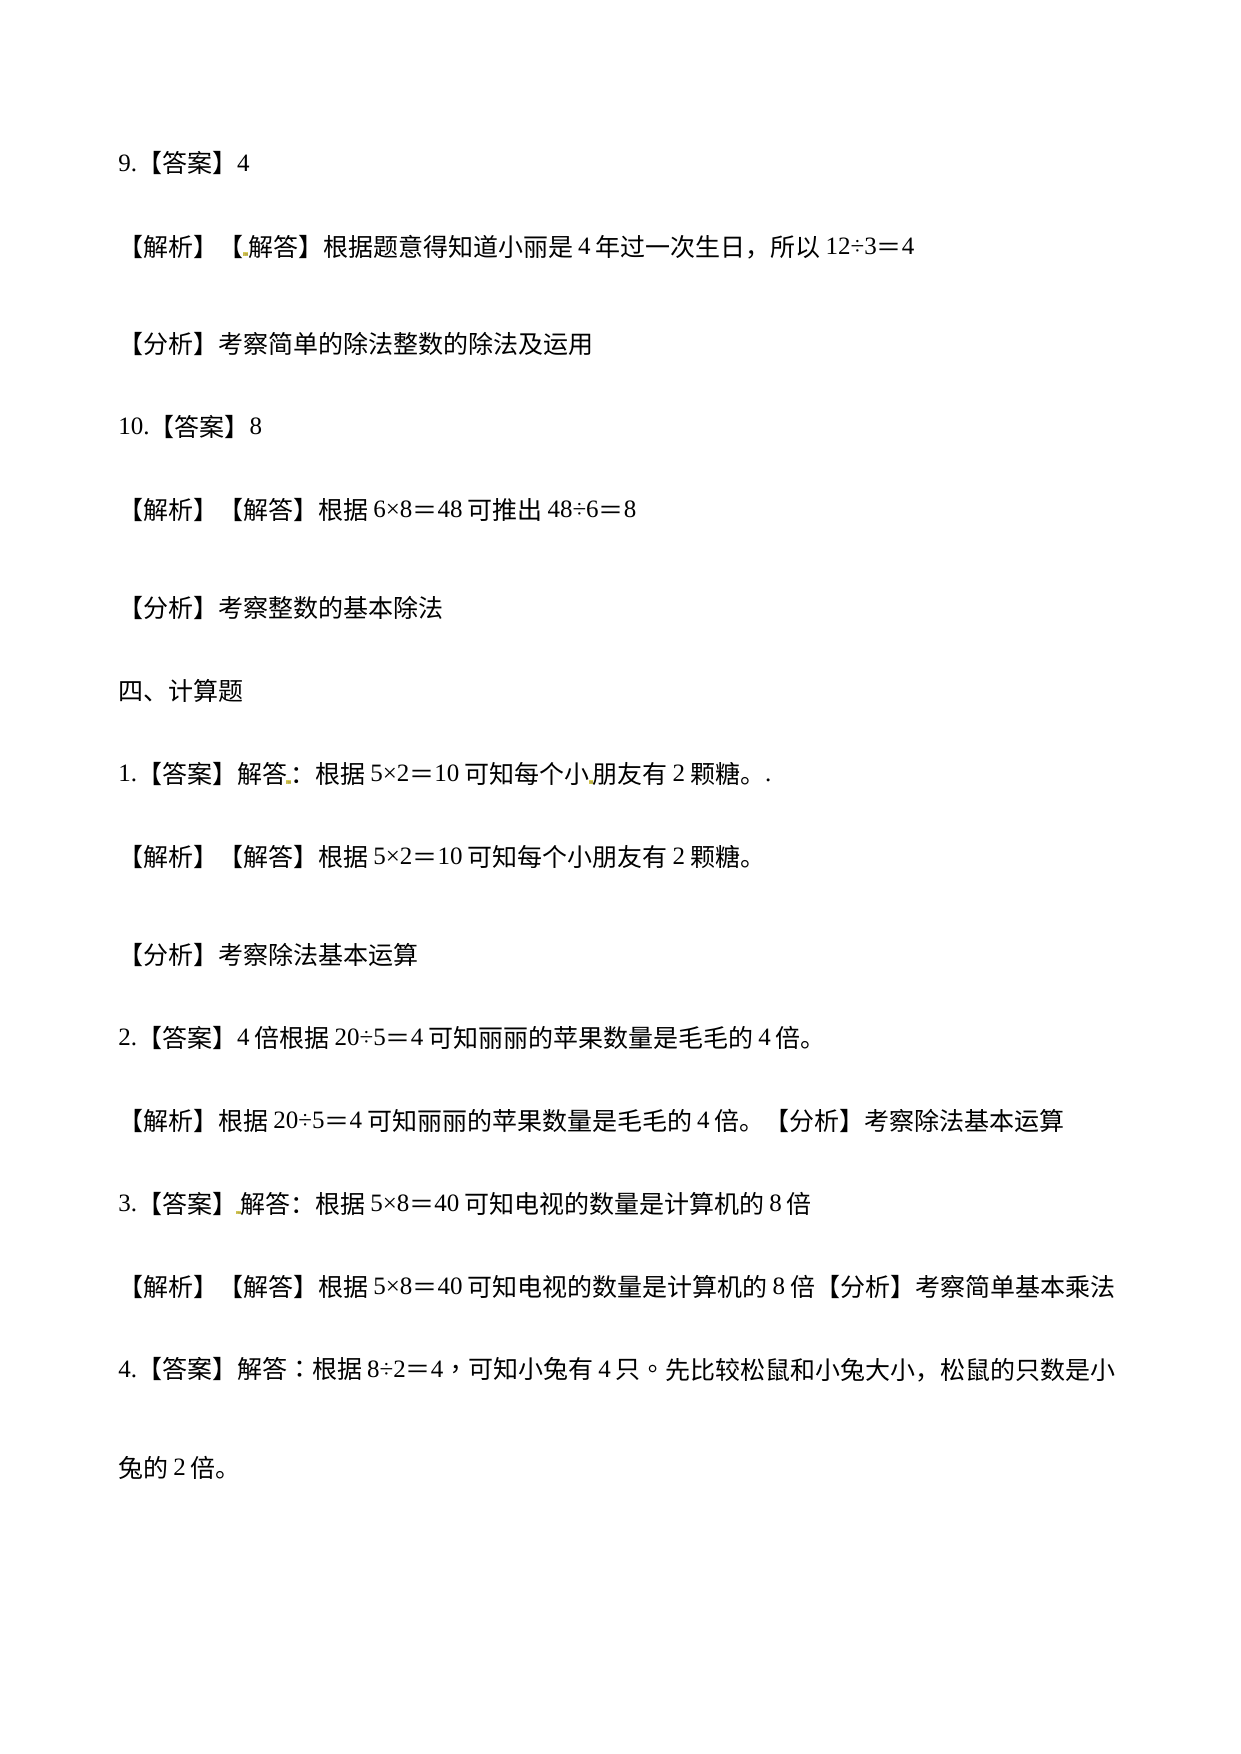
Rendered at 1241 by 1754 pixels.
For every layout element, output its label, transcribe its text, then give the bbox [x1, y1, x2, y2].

text 3.【答案】解答：根据5×8＝40可知电视的数量是计算机的8倍 [118, 1170, 1122, 1235]
text 1.【答案】解答：根据5×2＝10可知每个小朋友有2颗糖。. [118, 740, 1122, 805]
text 【解析】【解答】根据5×8＝40可知电视的数量是计算机的8倍【分析】考察简单基本乘法 [118, 1253, 1122, 1318]
text 9.【答案】4 [118, 129, 1122, 194]
text 【解析】【解答】根据题意得知道小丽是4年过一次生日，所以12÷3＝4 【分析】考察简单的除法整数的除法及运用 [118, 213, 1122, 375]
text 【解析】【解答】根据6×8＝48可推出48÷6＝8 【分析】考察整数的基本除法 [118, 476, 1122, 639]
text 【解析】【解答】根据5×2＝10可知每个小朋友有2颗糖。 【分析】考察除法基本运算 [118, 823, 1122, 986]
text 【解析】根据20÷5＝4可知丽丽的苹果数量是毛毛的4倍。【分析】考察除法基本运算 [118, 1087, 1122, 1152]
text 4.【答案】解答：根据8÷2＝4，可知小兔有4只。先比较松鼠和小兔大小，松鼠的只数是小兔的2倍。 [118, 1336, 1122, 1499]
text 10.【答案】8 [118, 393, 1122, 458]
text 2.【答案】4倍根据20÷5＝4可知丽丽的苹果数量是毛毛的4倍。 [ [118, 1004, 1122, 1069]
text 四、计算题 [118, 657, 1122, 722]
